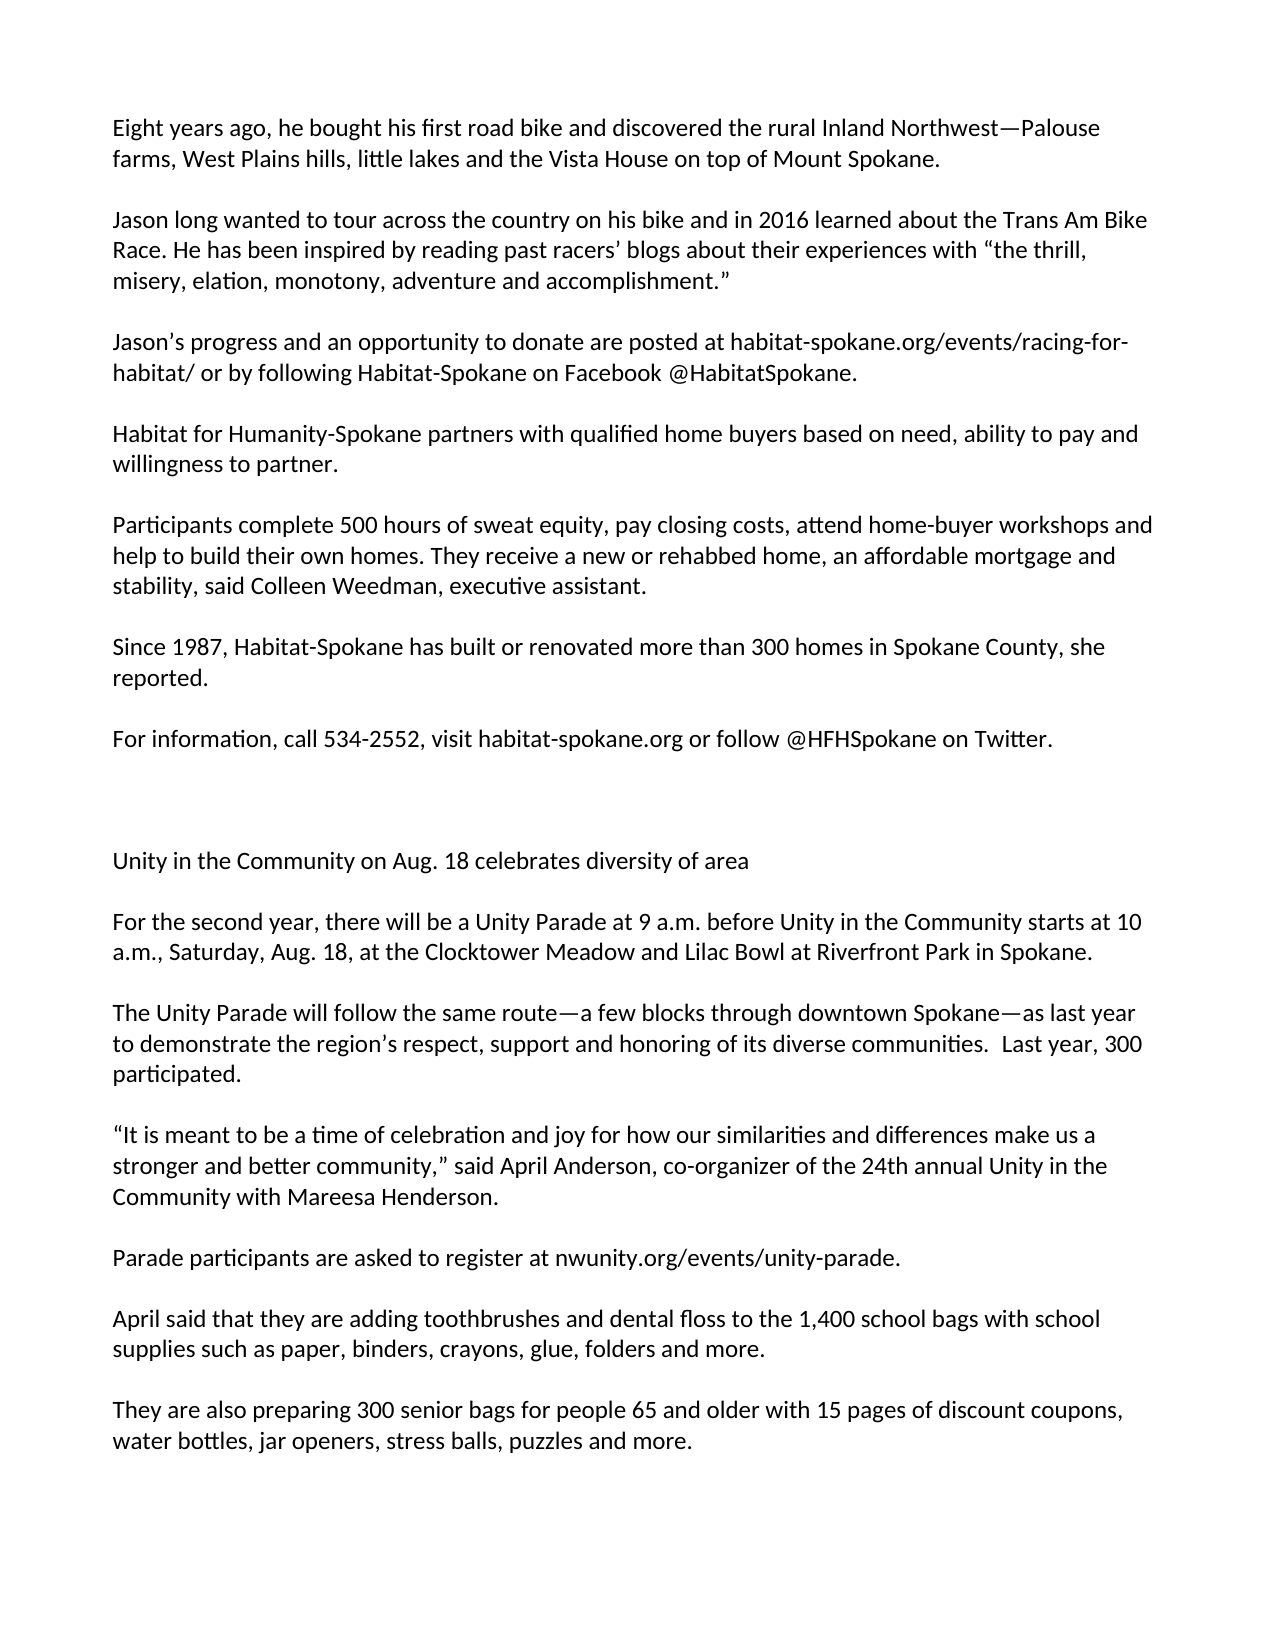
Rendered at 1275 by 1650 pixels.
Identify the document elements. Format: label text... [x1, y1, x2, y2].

text Participants complete 500 hours of sweat equity, pay closing costs, attend home-buyer workshops and help to build their own homes. They receive a new or rehabbed home, an affordable mortgage and stability, said Colleen Weedman, executive assistant. [112, 509, 1162, 601]
text Jason’s progress and an opportunity to donate are posted at habitat-spokane.org/events/racing-for-habitat/ or by following Habitat-Spokane on Facebook @HabitatSpokane. [112, 326, 1162, 387]
text The Unity Parade will follow the same route—a few blocks through downtown Spokane—as last year to demonstrate the region’s respect, support and honoring of its diverse communities. Last year, 300 participated. [112, 998, 1162, 1089]
text They are also preparing 300 senior bags for people 65 and older with 15 pages of discount coupons, water bottles, jar openers, stress balls, puzzles and more. [112, 1394, 1162, 1455]
text For the second year, there will be a Unity Parade at 9 a.m. before Unity in the Community starts at 10 a.m., Saturday, Aug. 18, at the Clocktower Meadow and Lilac Bowl at Riverfront Park in Spokane. [112, 906, 1162, 967]
text Unity in the Community on Aug. 18 celebrates diversity of area [112, 845, 1162, 876]
text Habitat for Humanity-Spokane partners with qualified home buyers based on need, ability to pay and willingness to partner. [112, 418, 1162, 479]
text Since 1987, Habitat-Spokane has built or renovated more than 300 homes in Spokane County, she reported. [112, 631, 1162, 692]
text Jason long wanted to tour across the country on his bike and in 2016 learned about the Trans Am Bike Race. He has been inspired by reading past racers’ blogs about their experiences with “the thrill, misery, elation, monotony, adventure and accomplishment.” [112, 204, 1162, 296]
text April said that they are adding toothbrushes and dental floss to the 1,400 school bags with school supplies such as paper, binders, crayons, glue, folders and more. [112, 1303, 1162, 1364]
text For information, call 534-2552, visit habitat-spokane.org or follow @HFHSpokane on Twitter. [112, 723, 1162, 753]
text Parade participants are asked to register at nwunity.org/events/unity-parade. [112, 1242, 1162, 1272]
text “It is meant to be a time of celebration and joy for how our similarities and differences make us a stronger and better community,” said April Anderson, co-organizer of the 24th annual Unity in the Community with Mareesa Henderson. [112, 1120, 1162, 1211]
text Eight years ago, he bought his first road bike and discovered the rural Inland Northwest—Palouse farms, West Plains hills, little lakes and the Vista House on top of Mount Spokane. [112, 112, 1162, 173]
